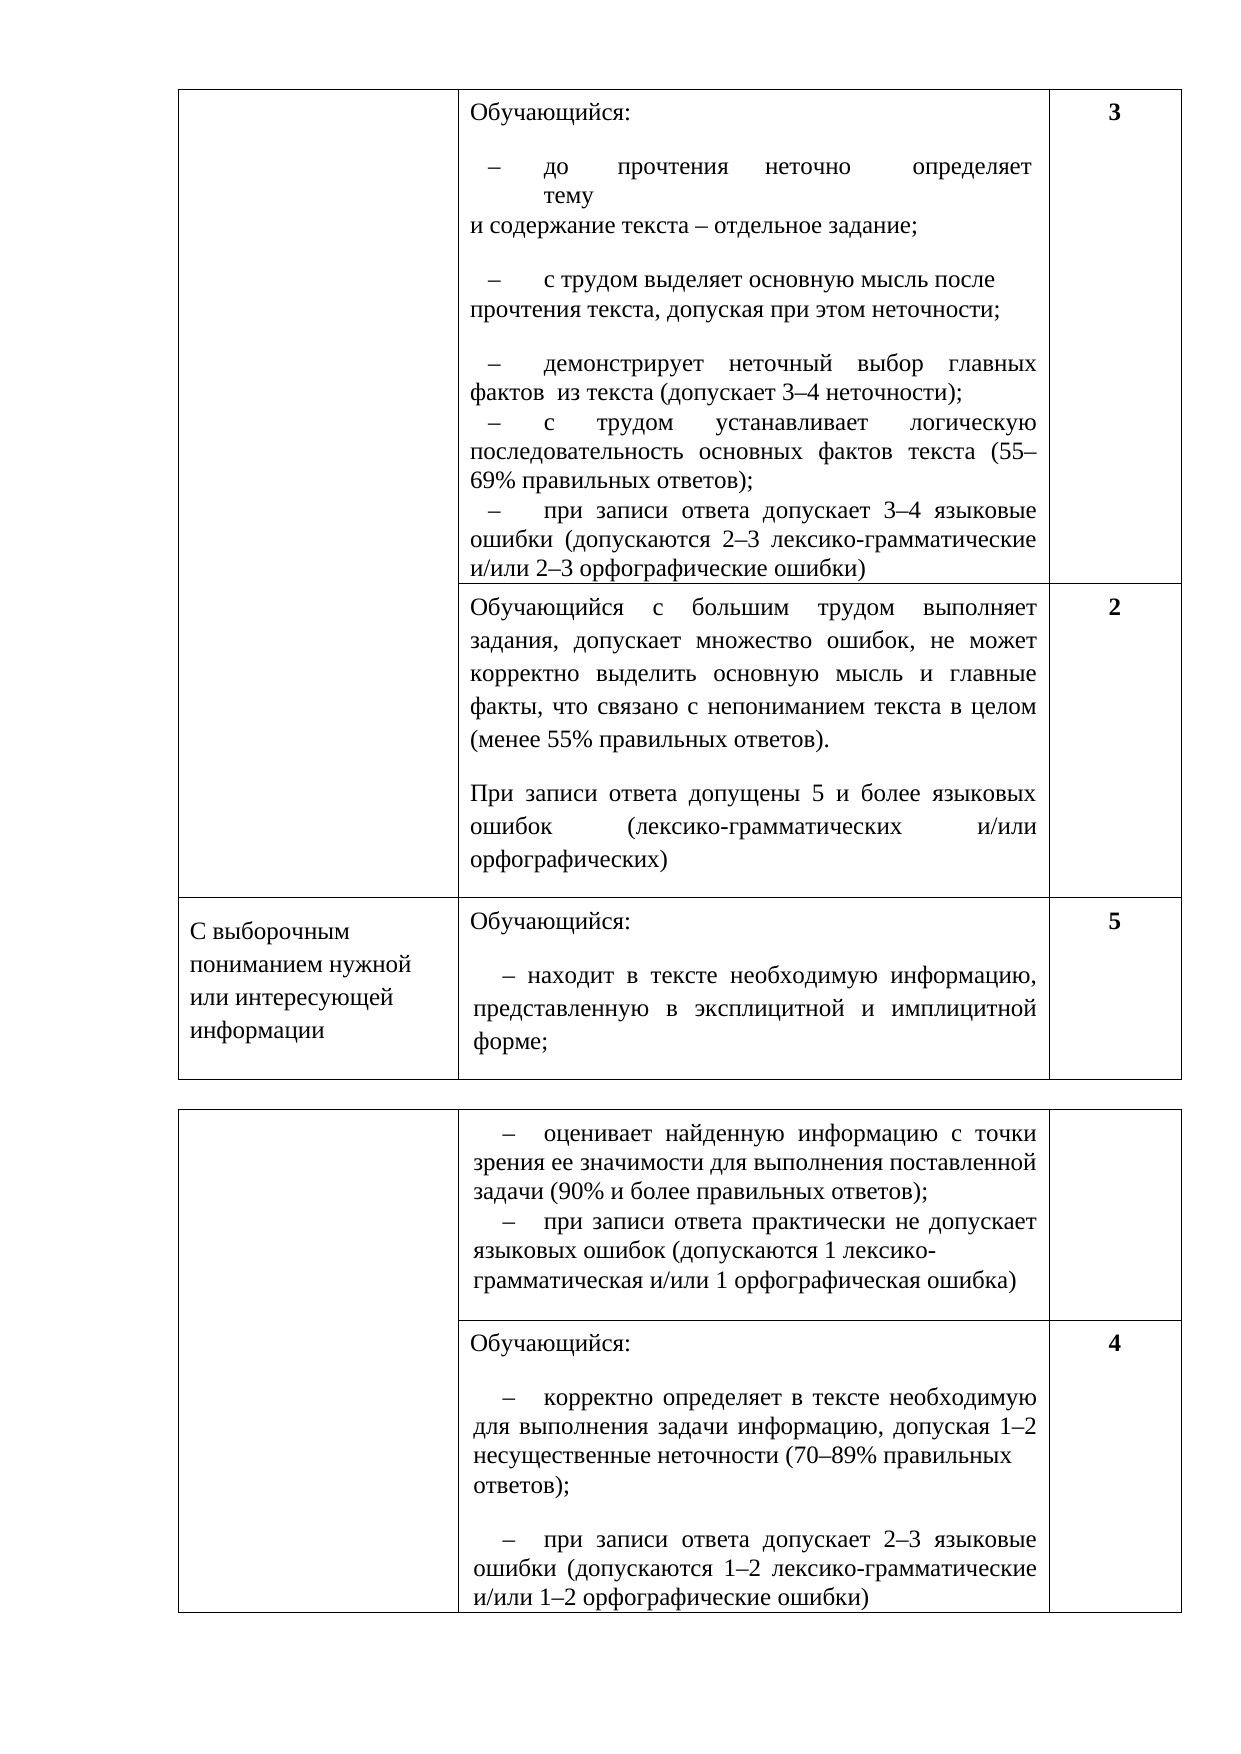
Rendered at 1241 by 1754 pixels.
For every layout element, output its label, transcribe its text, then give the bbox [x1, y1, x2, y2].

table_cell 3 [1050, 90, 1181, 583]
table_cell Обучающийся: корректно определяет в тексте необходимую для выполнения задачи информацию, допуская 1–2 несущественные неточности (70–89% правильных ответов); при записи ответа допускает 2–3 языковые ошибки (допускаются 1–2 лексико-грамматические и/или 1–2 орфографические ошибки) [459, 1321, 1049, 1612]
table_header [179, 1110, 458, 1612]
table_cell 5 [1050, 898, 1181, 1079]
table_cell 2 [1050, 584, 1181, 897]
table_cell 4 [1050, 1321, 1181, 1612]
table_header оценивает найденную информацию с точки зрения ее значимости для выполнения поставленной задачи (90% и более правильных ответов); при записи ответа практически не допускает языковых ошибок (допускаются 1 лексико- грамматическая и/или 1 орфографическая ошибка) [459, 1110, 1049, 1320]
table_header [179, 90, 458, 897]
table_cell Обучающийся: до прочтения неточно определяет тему и содержание текста – отдельное задание; с трудом выделяет основную мысль после прочтения текста, допуская при этом неточности; демонстрирует неточный выбор главных фактов из текста (допускает 3–4 неточности); с трудом устанавливает логическую последовательность основных фактов текста (55–69% правильных ответов); при записи ответа допускает 3–4 языковые ошибки (допускаются 2–3 лексико-грамматические и/или 2–3 орфографические ошибки) [459, 90, 1049, 583]
table_header [1050, 1110, 1181, 1320]
table_cell С выборочным пониманием нужной или интересующей информации [179, 898, 458, 1079]
table_cell Обучающийся: – находит в тексте необходимую информацию, представленную в эксплицитной и имплицитной форме; [459, 898, 1049, 1079]
table_cell Обучающийся с большим трудом выполняет задания, допускает множество ошибок, не может корректно выделить основную мысль и главные факты, что связано с непониманием текста в целом (менее 55% правильных ответов). При записи ответа допущены 5 и более языковых ошибок (лексико-грамматических и/или орфографических) [459, 584, 1049, 897]
